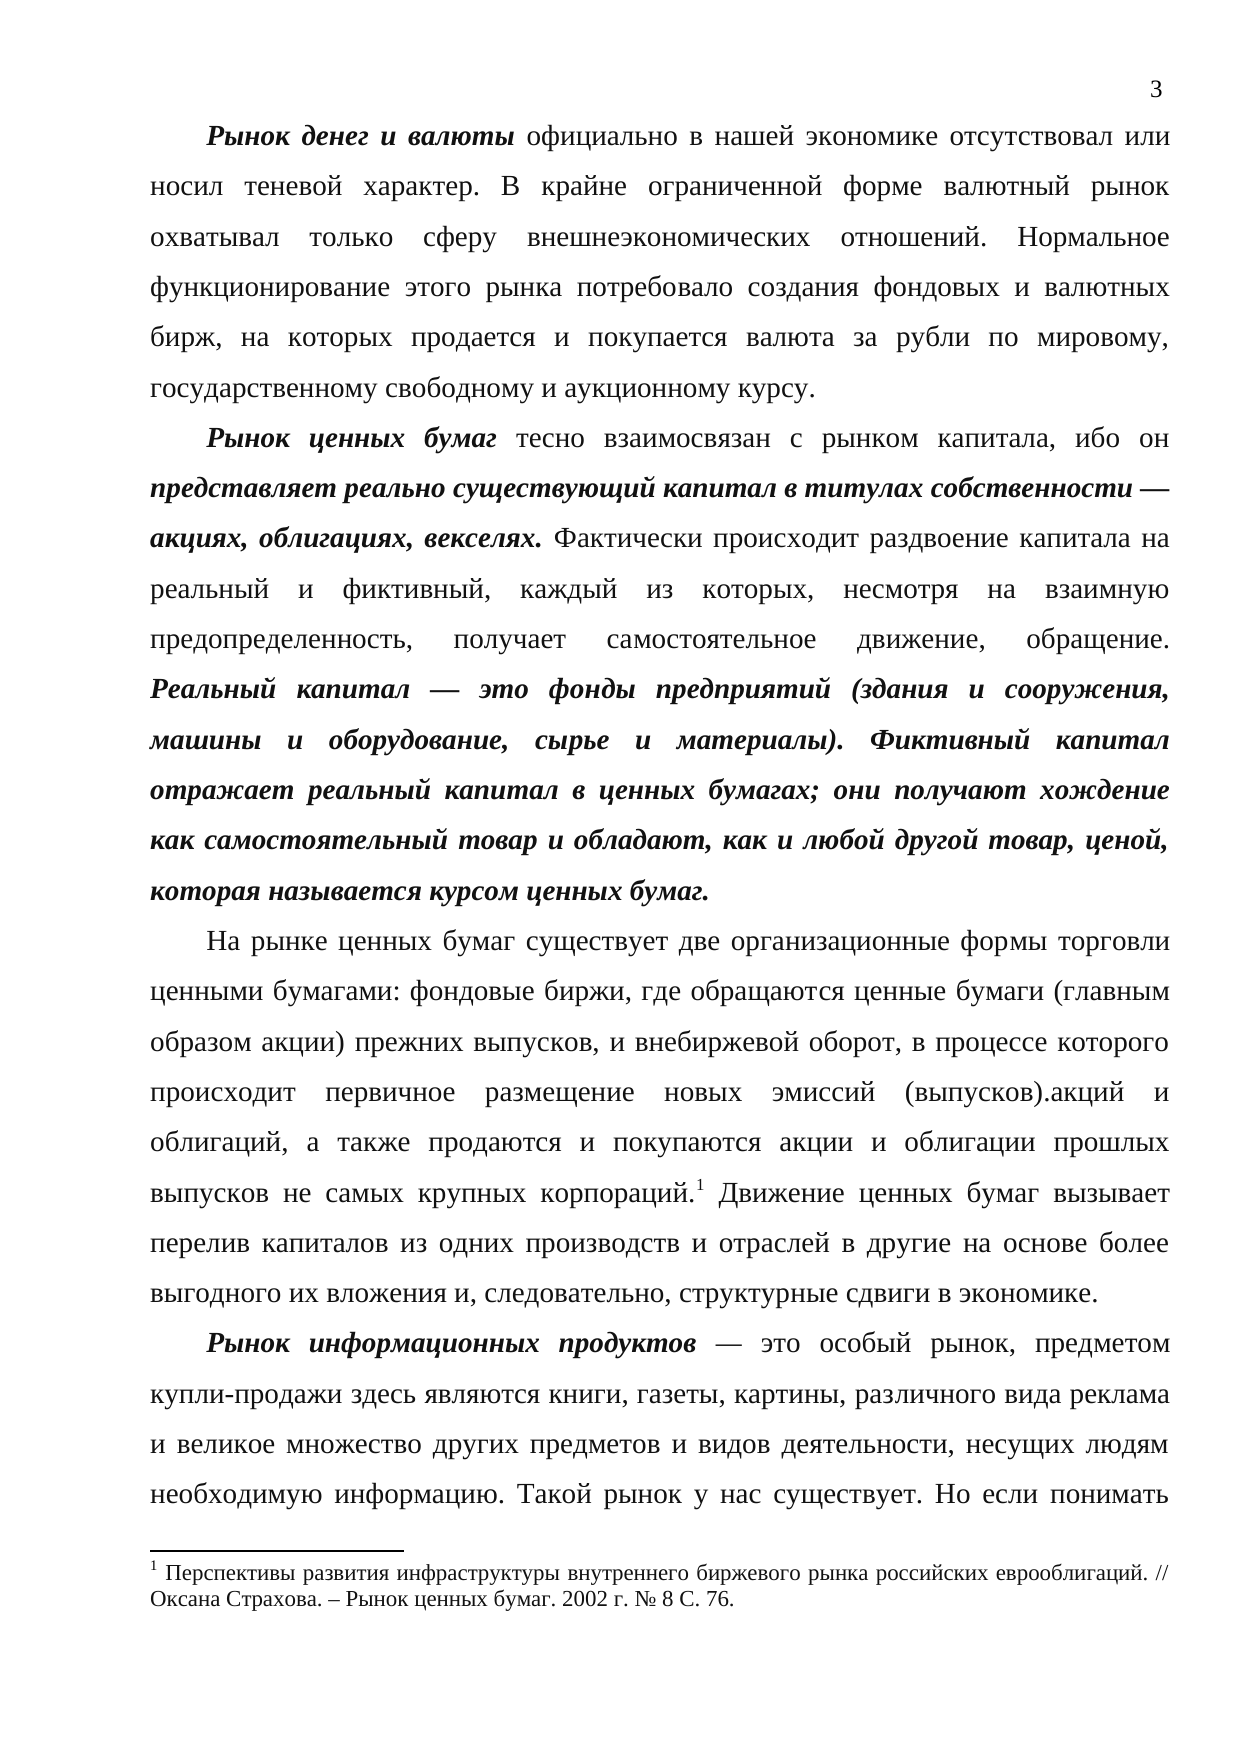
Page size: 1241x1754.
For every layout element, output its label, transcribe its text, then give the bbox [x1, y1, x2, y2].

text Рынок ценных бумаг тесно взаимосвязан с рынком капитала, ибо он представляет реально существующий капитал в титулах собственности — акциях, облигациях, векселях. Фактически происходит раздвоение капитала на реальный и фиктивный, каждый из которых, несмотря на взаимную предопределенность, получает самостоятельное движение, обращение. Реальный капитал — это фонды предприятий (здания и сооружения, машины и оборудование, сырье и материалы). Фиктивный капитал отражает реальный капитал в ценных бумагах; они получают хождение как самостоятельный товар и обладают, как и любой другой товар, ценой, которая называется курсом ценных бумаг. [150, 420, 1170, 906]
text Рынок денег и валюты официально в нашей экономике отсутствовал или носил теневой характер. В крайне ограниченной форме валютный рынок охватывал только сферу внешнеэкономических отношений. Нормальное функционирование этого рынка потребовало создания фондовых и валютных бирж, на которых продается и покупается валюта за рубли по мировому, государственному свободному и аукционному курсу. [150, 118, 1170, 403]
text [150, 1326, 1170, 1510]
text На рынке ценных бумаг существует две организационные формы торговли ценными бумагами: фондовые биржи, где обращаются ценные бумаги (главным образом акции) прежних выпусков, и внебиржевой оборот, в процессе которого происходит первичное размещение новых эмиссий (выпусков).акций и облигаций, а также продаются и покупаются акции и облигации прошлых выпусков не самых крупных корпораций. Движение ценных бумаг вызывает перелив капиталов из одних производств и отраслей в другие на основе более выгодного их вложения и, следовательно, структурные сдвиги в экономике. [150, 923, 1170, 1309]
